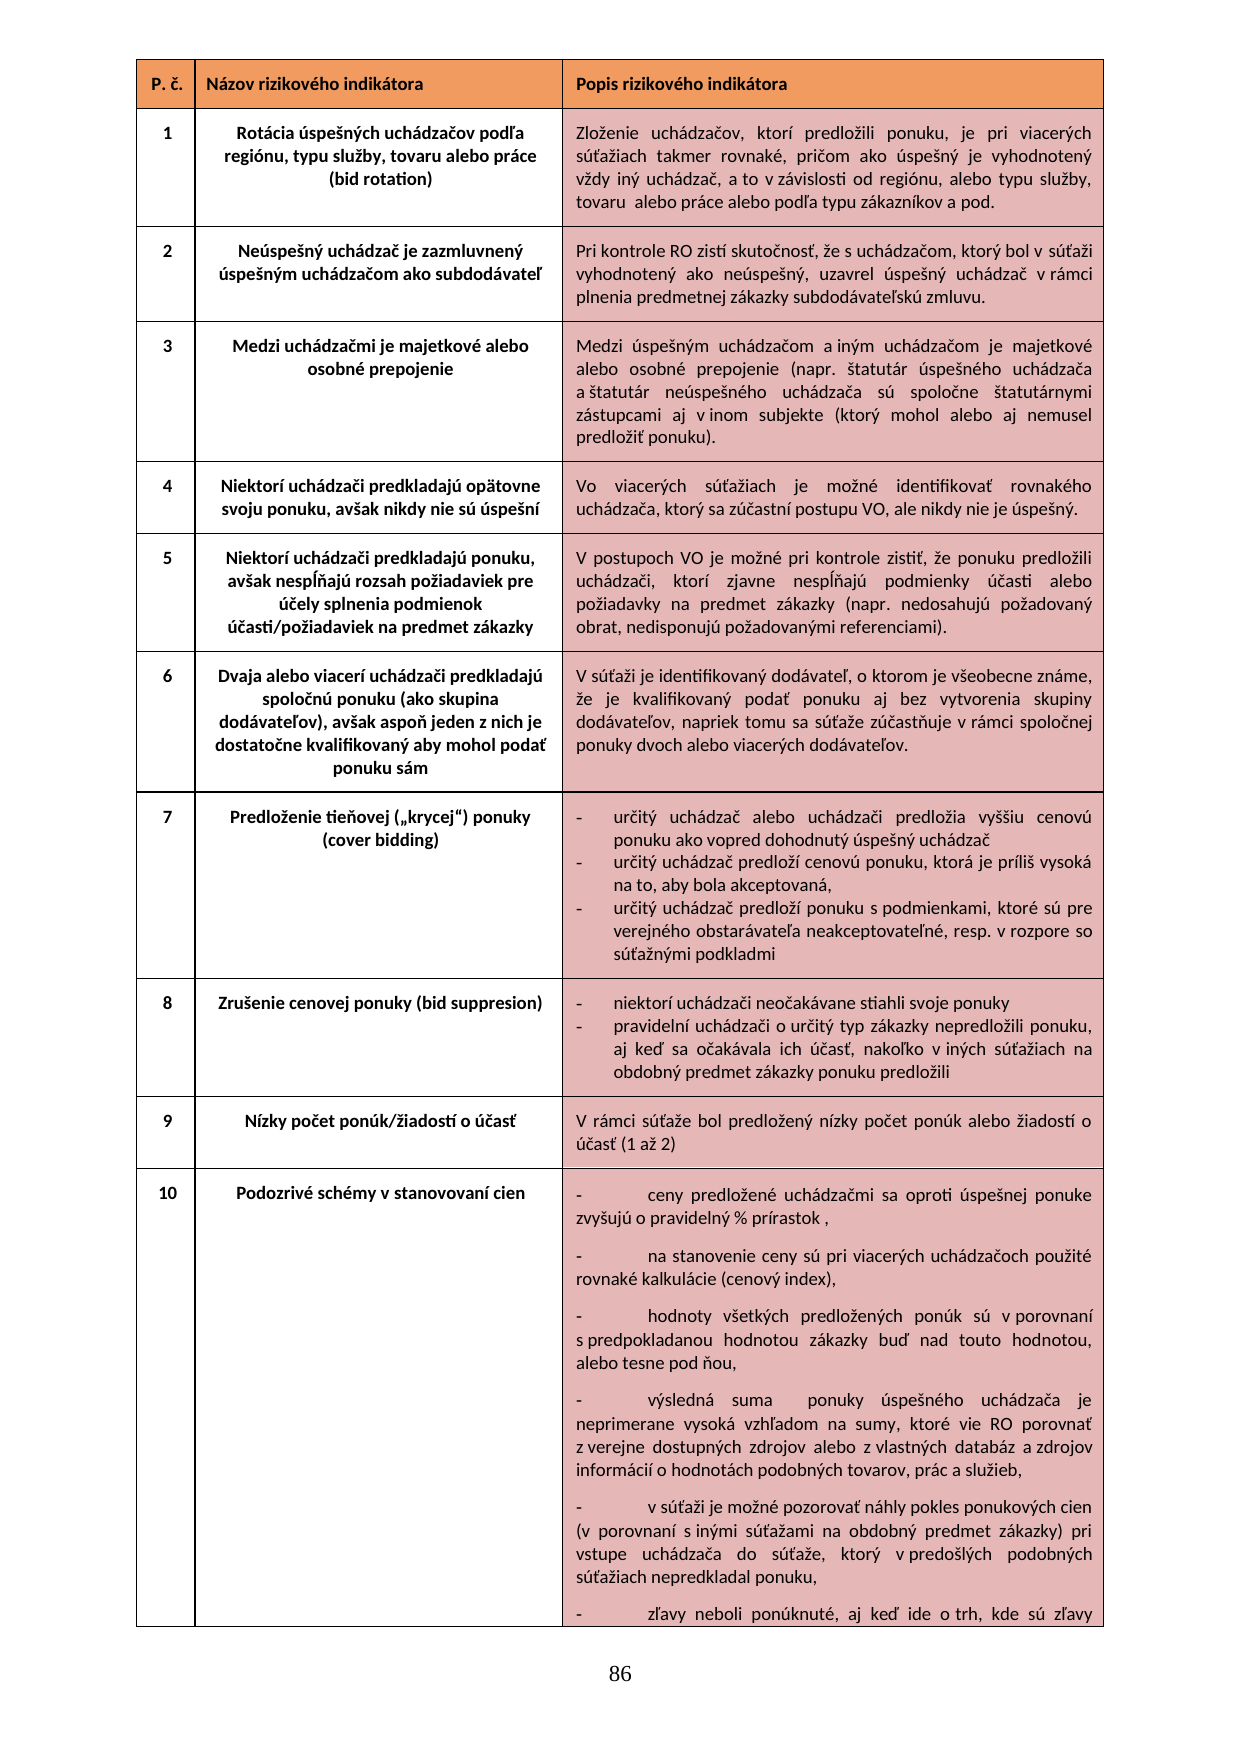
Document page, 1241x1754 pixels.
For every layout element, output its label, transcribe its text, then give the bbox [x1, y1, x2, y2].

table_cell Niektorí uchádzači predkladajú opätovne svoju ponuku, avšak nikdy nie sú úspešní [196, 462, 562, 533]
table_cell Medzi úspešným uchádzačom a iným uchádzačom je majetkové alebo osobné prepojenie (napr. štatutár úspešného uchádzača a štatutár neúspešného uchádzača sú spoločne štatutárnymi zástupcami aj v inom subjekte (ktorý mohol alebo aj nemusel predložiť ponuku). [563, 322, 1103, 461]
table_cell Pri kontrole RO zistí skutočnosť, že s uchádzačom, ktorý bol v súťaži vyhodnotený ako neúspešný, uzavrel úspešný uchádzač v rámci plnenia predmetnej zákazky subdodávateľskú zmluvu. [563, 227, 1103, 321]
table_cell Neúspešný uchádzač je zazmluvnený úspešným uchádzačom ako subdodávateľ [196, 227, 562, 321]
table_cell Nízky počet ponúk/žiadostí o účasť [196, 1097, 562, 1167]
table_cell Medzi uchádzačmi je majetkové alebo osobné prepojenie [196, 322, 562, 461]
table_cell V súťaži je identifikovaný dodávateľ, o ktorom je všeobecne známe, že je kvalifikovaný podať ponuku aj bez vytvorenia skupiny dodávateľov, napriek tomu sa súťaže zúčastňuje v rámci spoločnej ponuky dvoch alebo viacerých dodávateľov. [563, 652, 1103, 791]
table_header P. č. [137, 60, 194, 108]
table_cell niektorí uchádzači neočakávane stiahli svoje ponuky pravidelní uchádzači o určitý typ zákazky nepredložili ponuku, aj keď sa očakávala ich účasť, nakoľko v iných súťažiach na obdobný predmet zákazky ponuku predložili [563, 979, 1103, 1096]
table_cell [563, 1169, 1103, 1626]
table_cell 5 [137, 534, 194, 651]
table_cell V rámci súťaže bol predložený nízky počet ponúk alebo žiadostí o účasť (1 až 2) [563, 1097, 1103, 1167]
table_header Názov rizikového indikátora [196, 60, 562, 108]
table_cell 4 [137, 462, 194, 533]
table_cell 3 [137, 322, 194, 461]
table_cell 9 [137, 1097, 194, 1167]
table_cell určitý uchádzač alebo uchádzači predložia vyššiu cenovú ponuku ako vopred dohodnutý úspešný uchádzač určitý uchádzač predloží cenovú ponuku, ktorá je príliš vysoká na to, aby bola akceptovaná, určitý uchádzač predloží ponuku s podmienkami, ktoré sú pre verejného obstarávateľa neakceptovateľné, resp. v rozpore so súťažnými podkladmi [563, 793, 1103, 978]
table_cell 8 [137, 979, 194, 1096]
table_cell Niektorí uchádzači predkladajú ponuku, avšak nespĺňajú rozsah požiadaviek pre účely splnenia podmienok účasti/požiadaviek na predmet zákazky [196, 534, 562, 651]
table_cell Vo viacerých súťažiach je možné identifikovať rovnakého uchádzača, ktorý sa zúčastní postupu VO, ale nikdy nie je úspešný. [563, 462, 1103, 533]
table_cell 6 [137, 652, 194, 791]
table_cell V postupoch VO je možné pri kontrole zistiť, že ponuku predložili uchádzači, ktorí zjavne nespĺňajú podmienky účasti alebo požiadavky na predmet zákazky (napr. nedosahujú požadovaný obrat, nedisponujú požadovanými referenciami). [563, 534, 1103, 651]
table_cell 1 [137, 109, 194, 226]
table_cell Zrušenie cenovej ponuky (bid suppresion) [196, 979, 562, 1096]
table_cell 7 [137, 793, 194, 978]
table_cell 2 [137, 227, 194, 321]
table_header Popis rizikového indikátora [563, 60, 1103, 108]
table_cell Predloženie tieňovej („krycej“) ponuky (cover bidding) [196, 793, 562, 978]
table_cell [196, 1169, 562, 1626]
table_cell Zloženie uchádzačov, ktorí predložili ponuku, je pri viacerých súťažiach takmer rovnaké, pričom ako úspešný je vyhodnotený vždy iný uchádzač, a to v závislosti od regiónu, alebo typu služby, tovaru alebo práce alebo podľa typu zákazníkov a pod. [563, 109, 1103, 226]
table_cell Dvaja alebo viacerí uchádzači predkladajú spoločnú ponuku (ako skupina dodávateľov), avšak aspoň jeden z nich je dostatočne kvalifikovaný aby mohol podať ponuku sám [196, 652, 562, 791]
table_cell 10 [137, 1169, 194, 1626]
table_cell Rotácia úspešných uchádzačov podľa regiónu, typu služby, tovaru alebo práce (bid rotation) [196, 109, 562, 226]
